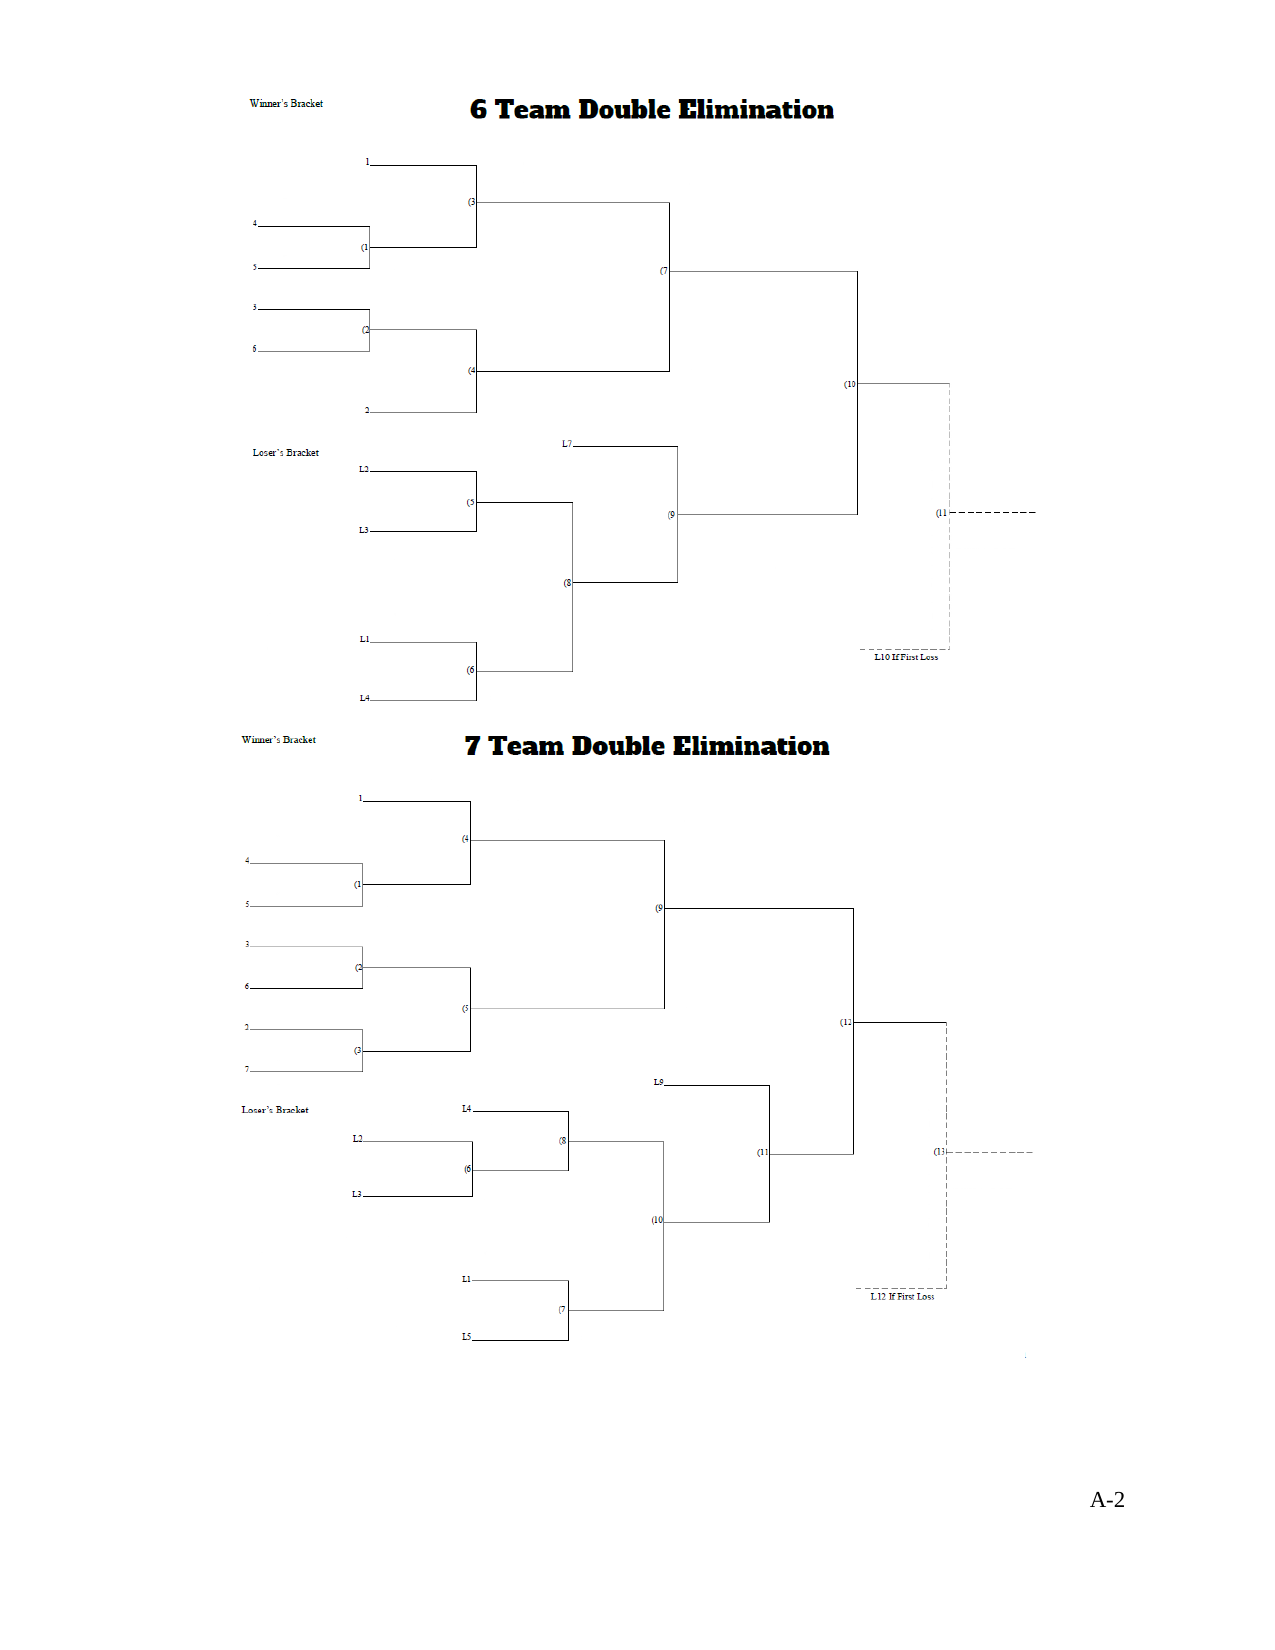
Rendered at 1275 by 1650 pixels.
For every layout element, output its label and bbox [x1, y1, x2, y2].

picture [234, 90, 1045, 705]
picture [228, 728, 1047, 1362]
